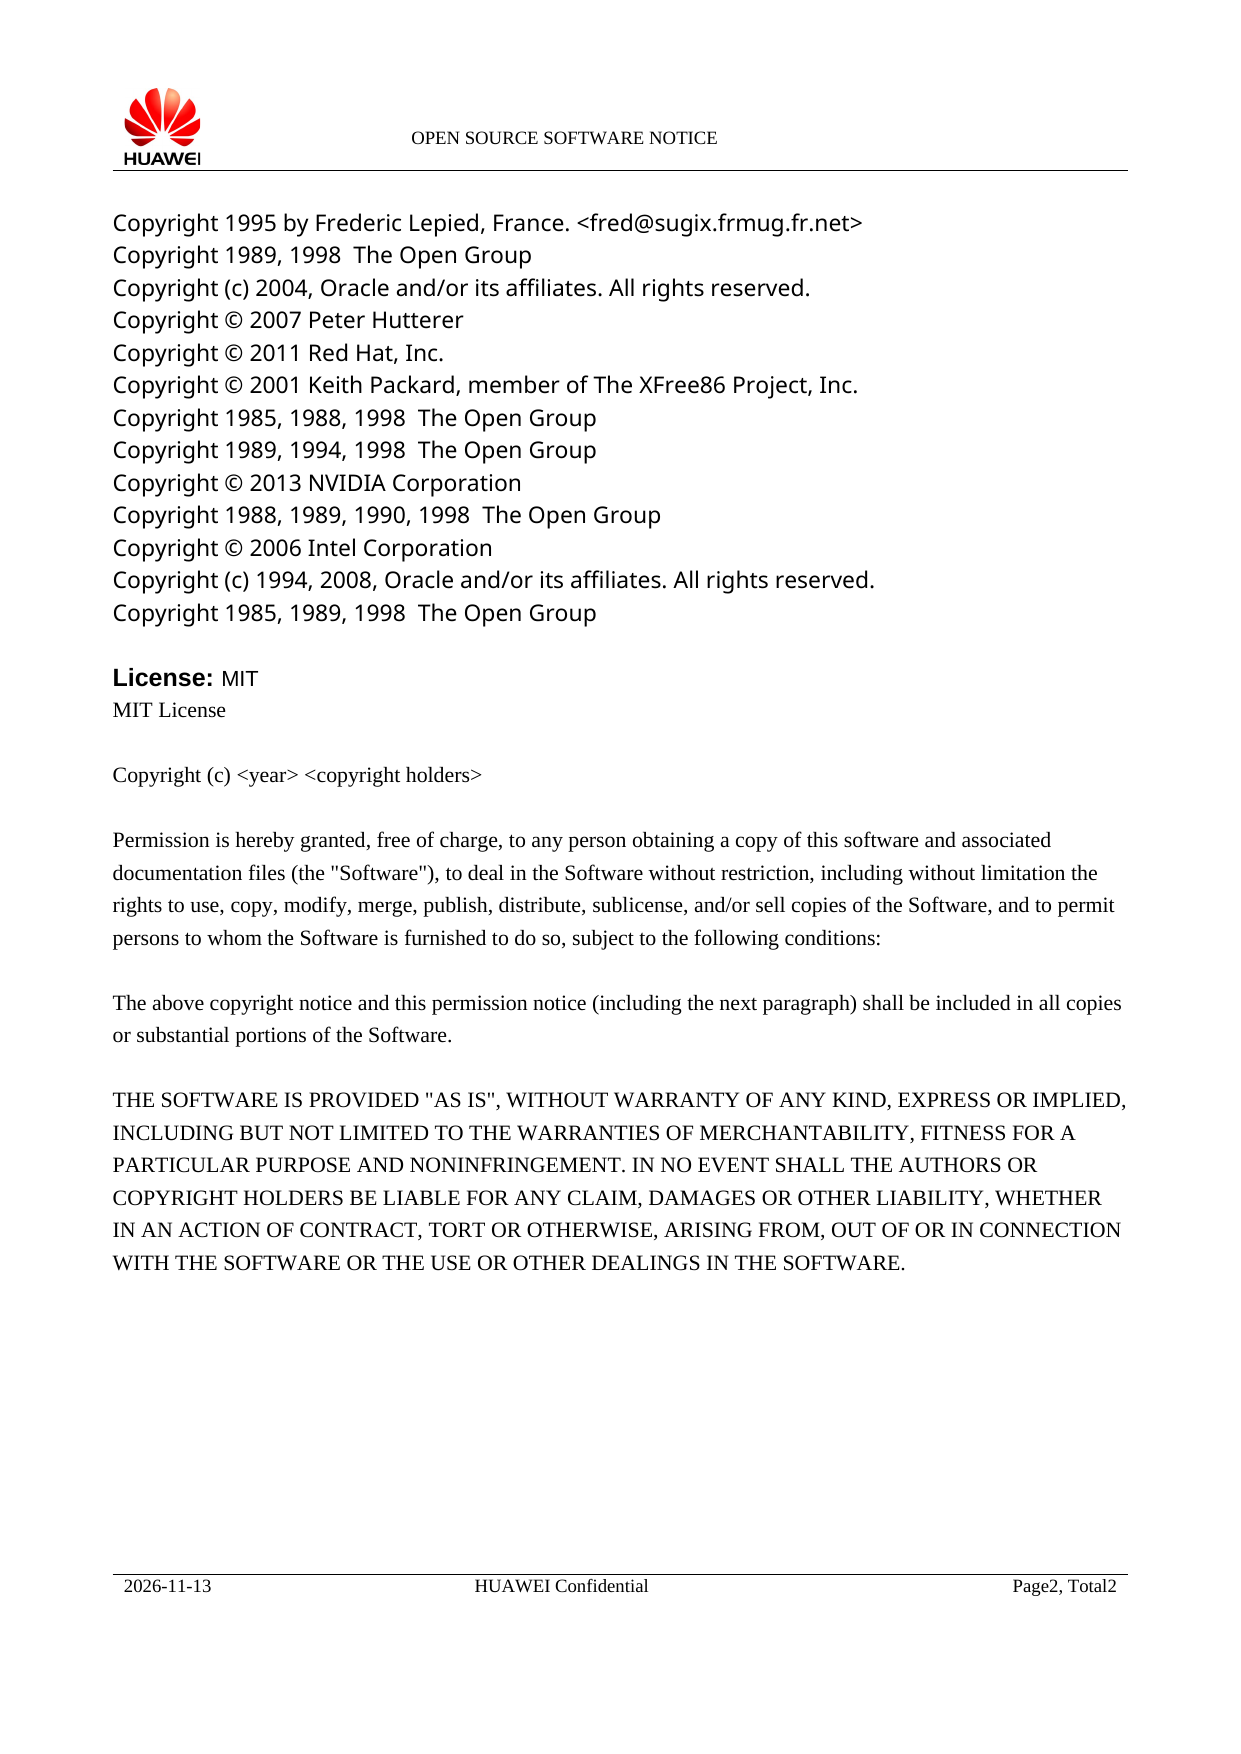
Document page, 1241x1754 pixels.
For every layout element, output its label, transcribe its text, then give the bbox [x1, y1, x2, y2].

picture [124, 88, 201, 165]
text License: MIT [112, 661, 1128, 694]
text MIT License Copyright (c) <year> <copyright holders> Permission is hereby granted, free of charge, to any person obtaining a copy of this software and associated documentation files (the "Software"), to deal in the Software without restriction, including without limitation the rights to use, copy, modify, merge, publish, distribute, sublicense, and/or sell copies of the Software, and to permit persons to whom the Software is furnished to do so, subject to the following conditions: The above copyright notice and this permission notice (including the next paragraph) shall be included in all copies or substantial portions of the Software. THE SOFTWARE IS PROVIDED "AS IS", WITHOUT WARRANTY OF ANY KIND, EXPRESS OR IMPLIED, INCLUDING BUT NOT LIMITED TO THE WARRANTIES OF MERCHANTABILITY, FITNESS FOR A PARTICULAR PURPOSE AND NONINFRINGEMENT. IN NO EVENT SHALL THE AUTHORS OR COPYRIGHT HOLDERS BE LIABLE FOR ANY CLAIM, DAMAGES OR OTHER LIABILITY, WHETHER IN AN ACTION OF CONTRACT, TORT OR OTHERWISE, ARISING FROM, OUT OF OR IN CONNECTION WITH THE SOFTWARE OR THE USE OR OTHER DEALINGS IN THE SOFTWARE. [112, 694, 1128, 1279]
